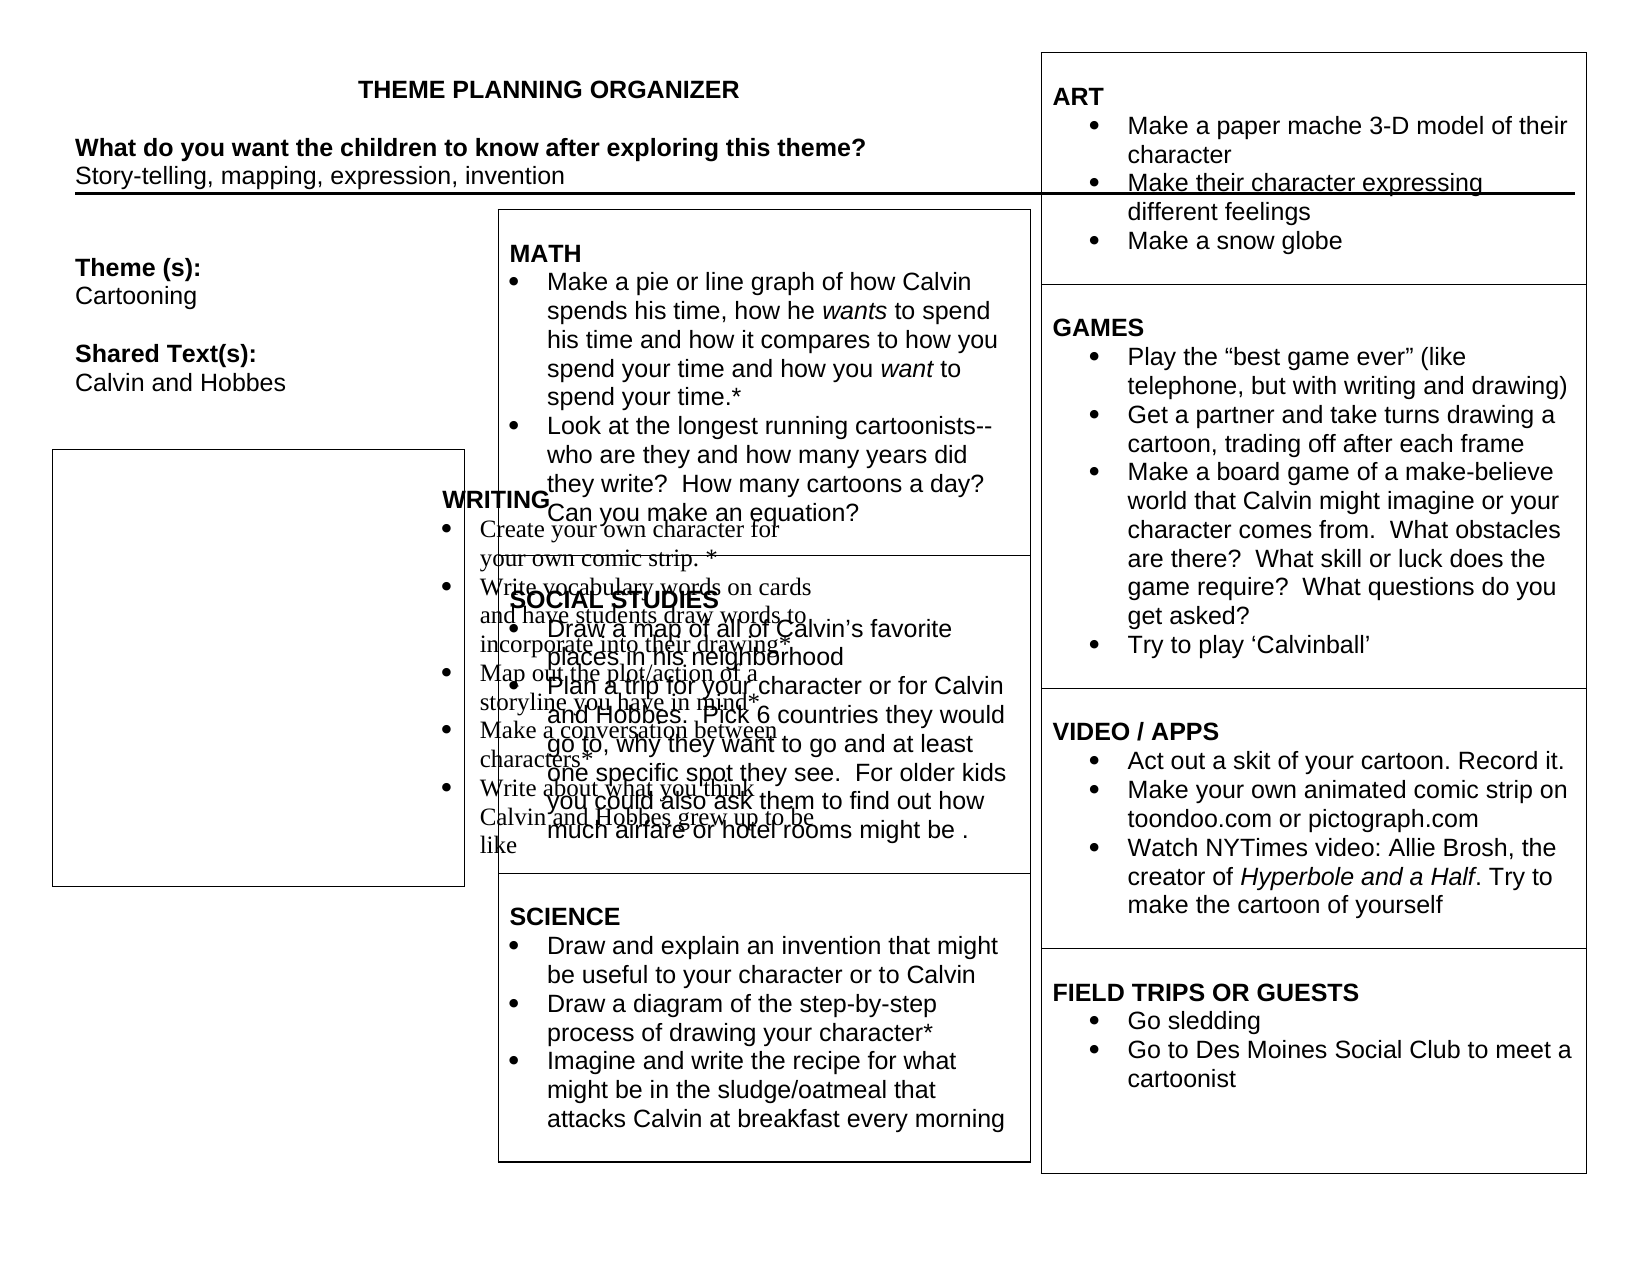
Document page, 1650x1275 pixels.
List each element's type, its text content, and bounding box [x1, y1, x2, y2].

text THEME PLANNING ORGANIZER [75, 75, 1041, 104]
table_header MATH Make a pie or line graph of how Calvin spends his time, how he wants to spend his time and how it compares to how you spend your time and how you want to spend your time.* Look at the longest running cartoonists-- who are they and how many years did they write? How many cartoons a day? Can you make an equation? [499, 210, 1030, 555]
text Story-telling, mapping, expression, invention [75, 161, 1041, 192]
table_header ART Make a paper mache 3-D model of their character Make their character expressing different feelings Make a snow globe [1042, 53, 1586, 283]
table_cell SOCIAL STUDIES Draw a map of all of Calvin’s favorite places in his neighborhood Plan a trip for your character or for Calvin and Hobbes. Pick 6 countries they would go to, why they want to go and at least one specific spot they see. For older kids you could also ask them to find out how much airfare or hotel rooms might be . [499, 556, 1030, 872]
text Shared Text(s): [75, 339, 375, 368]
table_cell SCIENCE Draw and explain an invention that might be useful to your character or to Calvin Draw a diagram of the step-by-step process of drawing your character* Imagine and write the recipe for what might be in the sludge/oatmeal that attacks Calvin at breakfast every morning [499, 874, 1030, 1161]
table_cell VIDEO / APPS Act out a skit of your cartoon. Record it. Make your own animated comic strip on toondoo.com or pictograph.com Watch NYTimes video: Allie Brosh, the creator of Hyperbole and a Half. Try to make the cartoon of yourself [1042, 689, 1586, 948]
text Calvin and Hobbes [75, 368, 375, 396]
text Cartooning [75, 281, 375, 310]
text Theme (s): [75, 253, 375, 281]
text What do you want the children to know after exploring this theme? [75, 132, 1041, 161]
table_cell FIELD TRIPS OR GUESTS Go sledding Go to Des Moines Social Club to meet a cartoonist [1042, 949, 1586, 1173]
table_cell GAMES Play the “best game ever” (like telephone, but with writing and drawing) Get a partner and take turns drawing a cartoon, trading off after each frame Make a board game of a make-believe world that Calvin might imagine or your character comes from. What obstacles are there? What skill or luck does the game require? What questions do you get asked? Try to play ‘Calvinball’ [1042, 285, 1586, 688]
